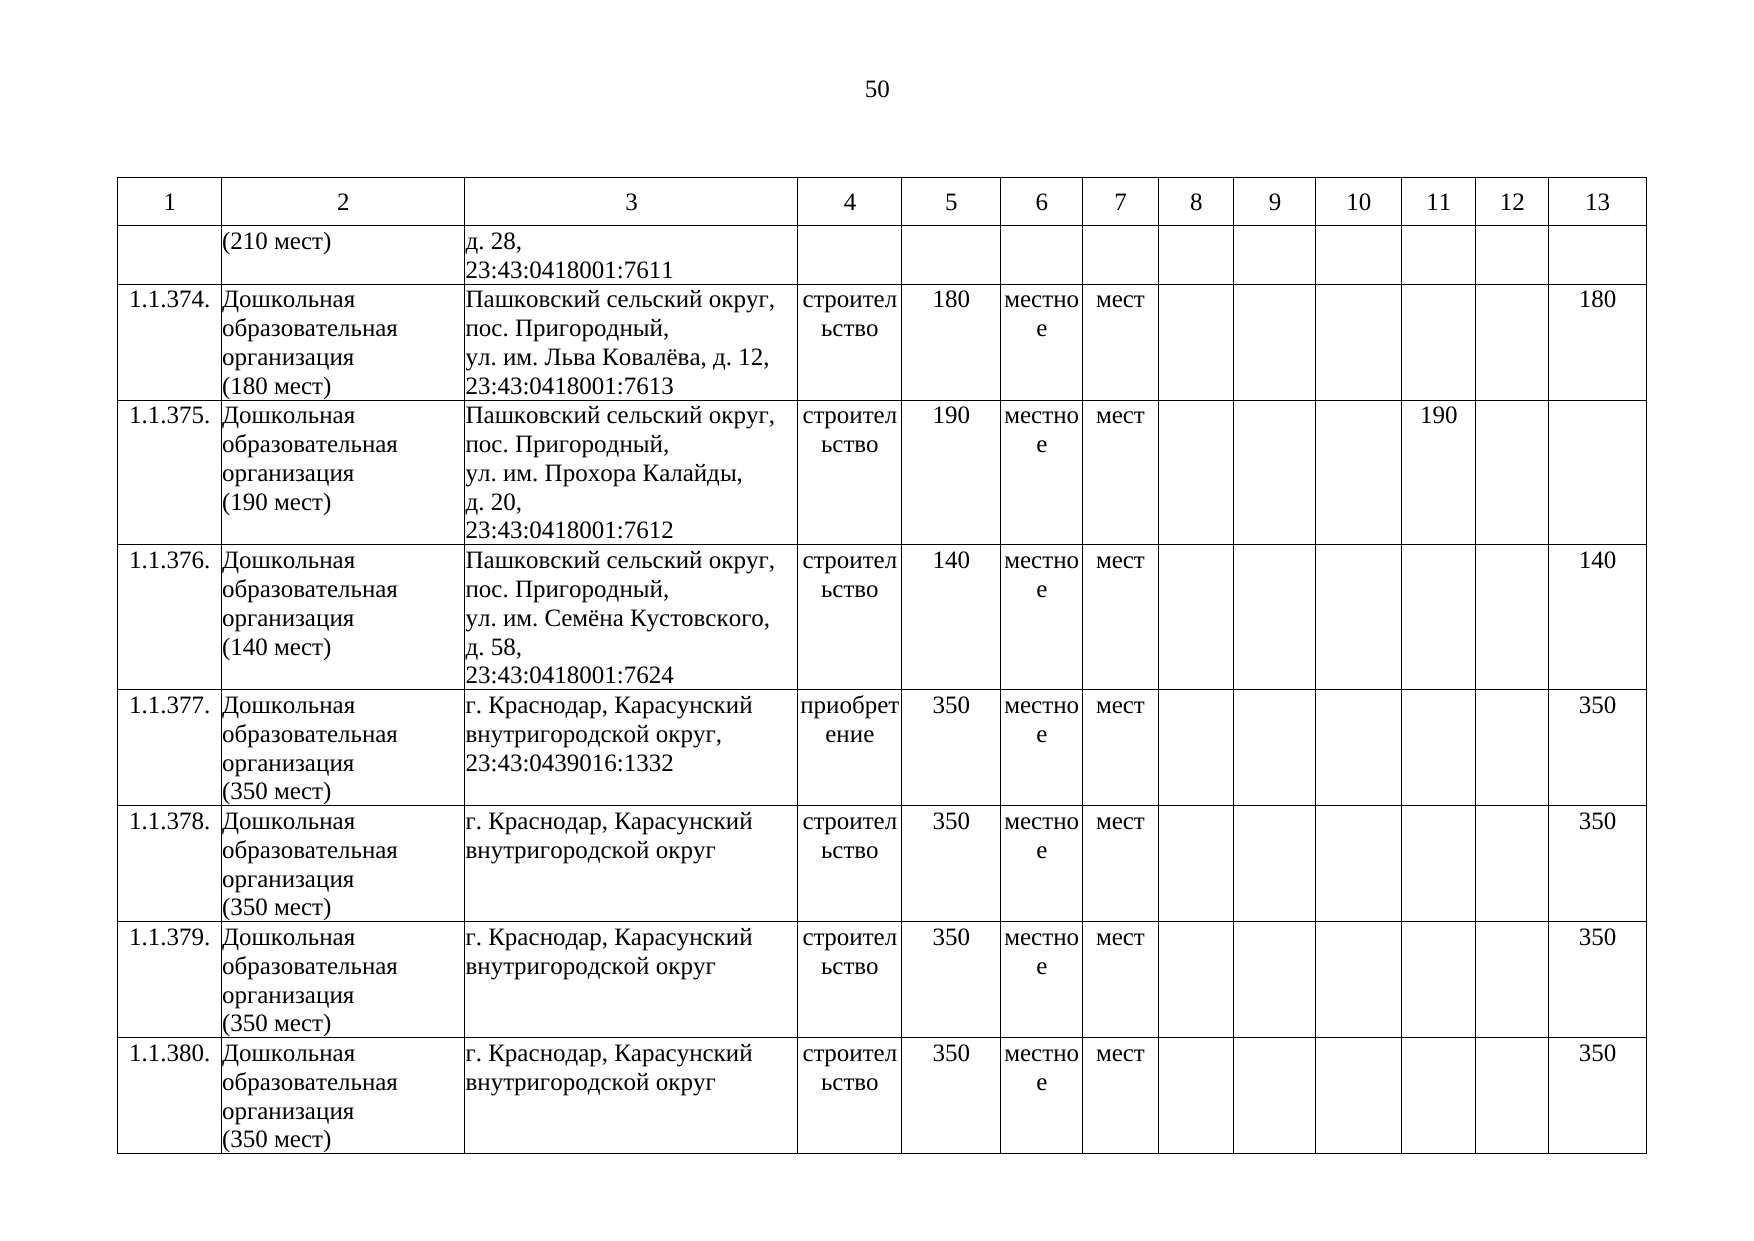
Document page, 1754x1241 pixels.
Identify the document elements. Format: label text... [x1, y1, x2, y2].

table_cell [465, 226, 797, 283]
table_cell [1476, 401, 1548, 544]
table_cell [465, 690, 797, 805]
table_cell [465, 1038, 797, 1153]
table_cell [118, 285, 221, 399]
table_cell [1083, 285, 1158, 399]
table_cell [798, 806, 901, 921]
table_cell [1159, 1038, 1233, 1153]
table_header 2 [222, 178, 464, 225]
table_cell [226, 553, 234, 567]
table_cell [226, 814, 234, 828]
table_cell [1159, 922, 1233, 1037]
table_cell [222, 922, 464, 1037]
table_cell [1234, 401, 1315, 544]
table_header 4 [798, 178, 901, 225]
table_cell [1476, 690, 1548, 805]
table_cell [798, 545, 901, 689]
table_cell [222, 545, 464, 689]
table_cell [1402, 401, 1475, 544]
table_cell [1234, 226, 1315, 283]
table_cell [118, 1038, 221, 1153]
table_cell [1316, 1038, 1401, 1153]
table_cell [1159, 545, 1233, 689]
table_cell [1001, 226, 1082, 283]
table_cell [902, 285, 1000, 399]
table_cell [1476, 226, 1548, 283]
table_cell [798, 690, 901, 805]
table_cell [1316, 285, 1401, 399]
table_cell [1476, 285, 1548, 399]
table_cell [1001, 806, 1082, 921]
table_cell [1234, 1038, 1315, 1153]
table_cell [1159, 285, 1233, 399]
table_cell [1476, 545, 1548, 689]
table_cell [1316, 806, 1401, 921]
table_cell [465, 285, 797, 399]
table_header 10 [1316, 178, 1401, 225]
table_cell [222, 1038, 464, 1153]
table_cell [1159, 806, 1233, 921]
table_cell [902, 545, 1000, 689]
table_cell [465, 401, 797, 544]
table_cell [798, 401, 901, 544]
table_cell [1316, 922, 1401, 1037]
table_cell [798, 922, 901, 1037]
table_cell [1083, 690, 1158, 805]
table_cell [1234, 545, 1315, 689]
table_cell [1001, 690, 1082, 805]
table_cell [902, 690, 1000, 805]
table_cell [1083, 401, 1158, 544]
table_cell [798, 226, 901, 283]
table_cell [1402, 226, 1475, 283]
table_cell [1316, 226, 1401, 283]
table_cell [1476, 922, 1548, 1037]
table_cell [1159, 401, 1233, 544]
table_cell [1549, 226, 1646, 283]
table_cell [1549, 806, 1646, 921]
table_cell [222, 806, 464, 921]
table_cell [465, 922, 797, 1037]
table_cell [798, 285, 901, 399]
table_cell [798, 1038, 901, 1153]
table_header 3 [465, 178, 797, 225]
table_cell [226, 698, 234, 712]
table_header 8 [1159, 178, 1233, 225]
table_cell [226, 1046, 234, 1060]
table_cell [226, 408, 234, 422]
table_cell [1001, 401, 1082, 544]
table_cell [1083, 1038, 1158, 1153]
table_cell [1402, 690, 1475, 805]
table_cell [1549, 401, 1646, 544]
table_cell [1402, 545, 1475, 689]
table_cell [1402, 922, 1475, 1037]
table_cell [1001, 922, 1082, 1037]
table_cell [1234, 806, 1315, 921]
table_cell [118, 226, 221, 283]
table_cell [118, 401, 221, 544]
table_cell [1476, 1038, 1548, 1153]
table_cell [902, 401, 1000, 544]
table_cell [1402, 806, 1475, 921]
table_header 7 [1083, 178, 1158, 225]
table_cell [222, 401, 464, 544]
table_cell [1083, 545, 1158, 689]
table_header 9 [1234, 178, 1315, 225]
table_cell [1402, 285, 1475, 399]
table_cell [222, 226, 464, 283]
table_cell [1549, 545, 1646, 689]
table_header 13 [1549, 178, 1646, 225]
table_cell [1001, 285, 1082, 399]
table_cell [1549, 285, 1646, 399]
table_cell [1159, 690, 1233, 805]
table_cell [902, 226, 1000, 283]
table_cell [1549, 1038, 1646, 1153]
table_header 6 [1001, 178, 1082, 225]
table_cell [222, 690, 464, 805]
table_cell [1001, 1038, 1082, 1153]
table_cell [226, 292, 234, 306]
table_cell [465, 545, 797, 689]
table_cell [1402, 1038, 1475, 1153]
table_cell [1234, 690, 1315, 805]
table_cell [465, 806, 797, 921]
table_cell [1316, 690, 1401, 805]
table_header 11 [1402, 178, 1475, 225]
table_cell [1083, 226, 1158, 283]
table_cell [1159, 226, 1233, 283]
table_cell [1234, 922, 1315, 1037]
table_header 5 [902, 178, 1000, 225]
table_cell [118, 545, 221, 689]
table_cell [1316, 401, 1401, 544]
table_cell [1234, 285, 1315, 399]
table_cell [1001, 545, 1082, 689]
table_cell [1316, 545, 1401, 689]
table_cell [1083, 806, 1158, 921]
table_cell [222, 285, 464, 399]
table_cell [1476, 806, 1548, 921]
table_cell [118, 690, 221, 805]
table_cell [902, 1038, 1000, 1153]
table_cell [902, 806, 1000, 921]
table_header 12 [1476, 178, 1548, 225]
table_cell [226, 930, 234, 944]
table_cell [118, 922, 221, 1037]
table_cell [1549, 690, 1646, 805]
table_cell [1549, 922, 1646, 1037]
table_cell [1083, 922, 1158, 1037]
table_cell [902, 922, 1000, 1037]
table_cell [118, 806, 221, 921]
table_header 1 [118, 178, 221, 225]
